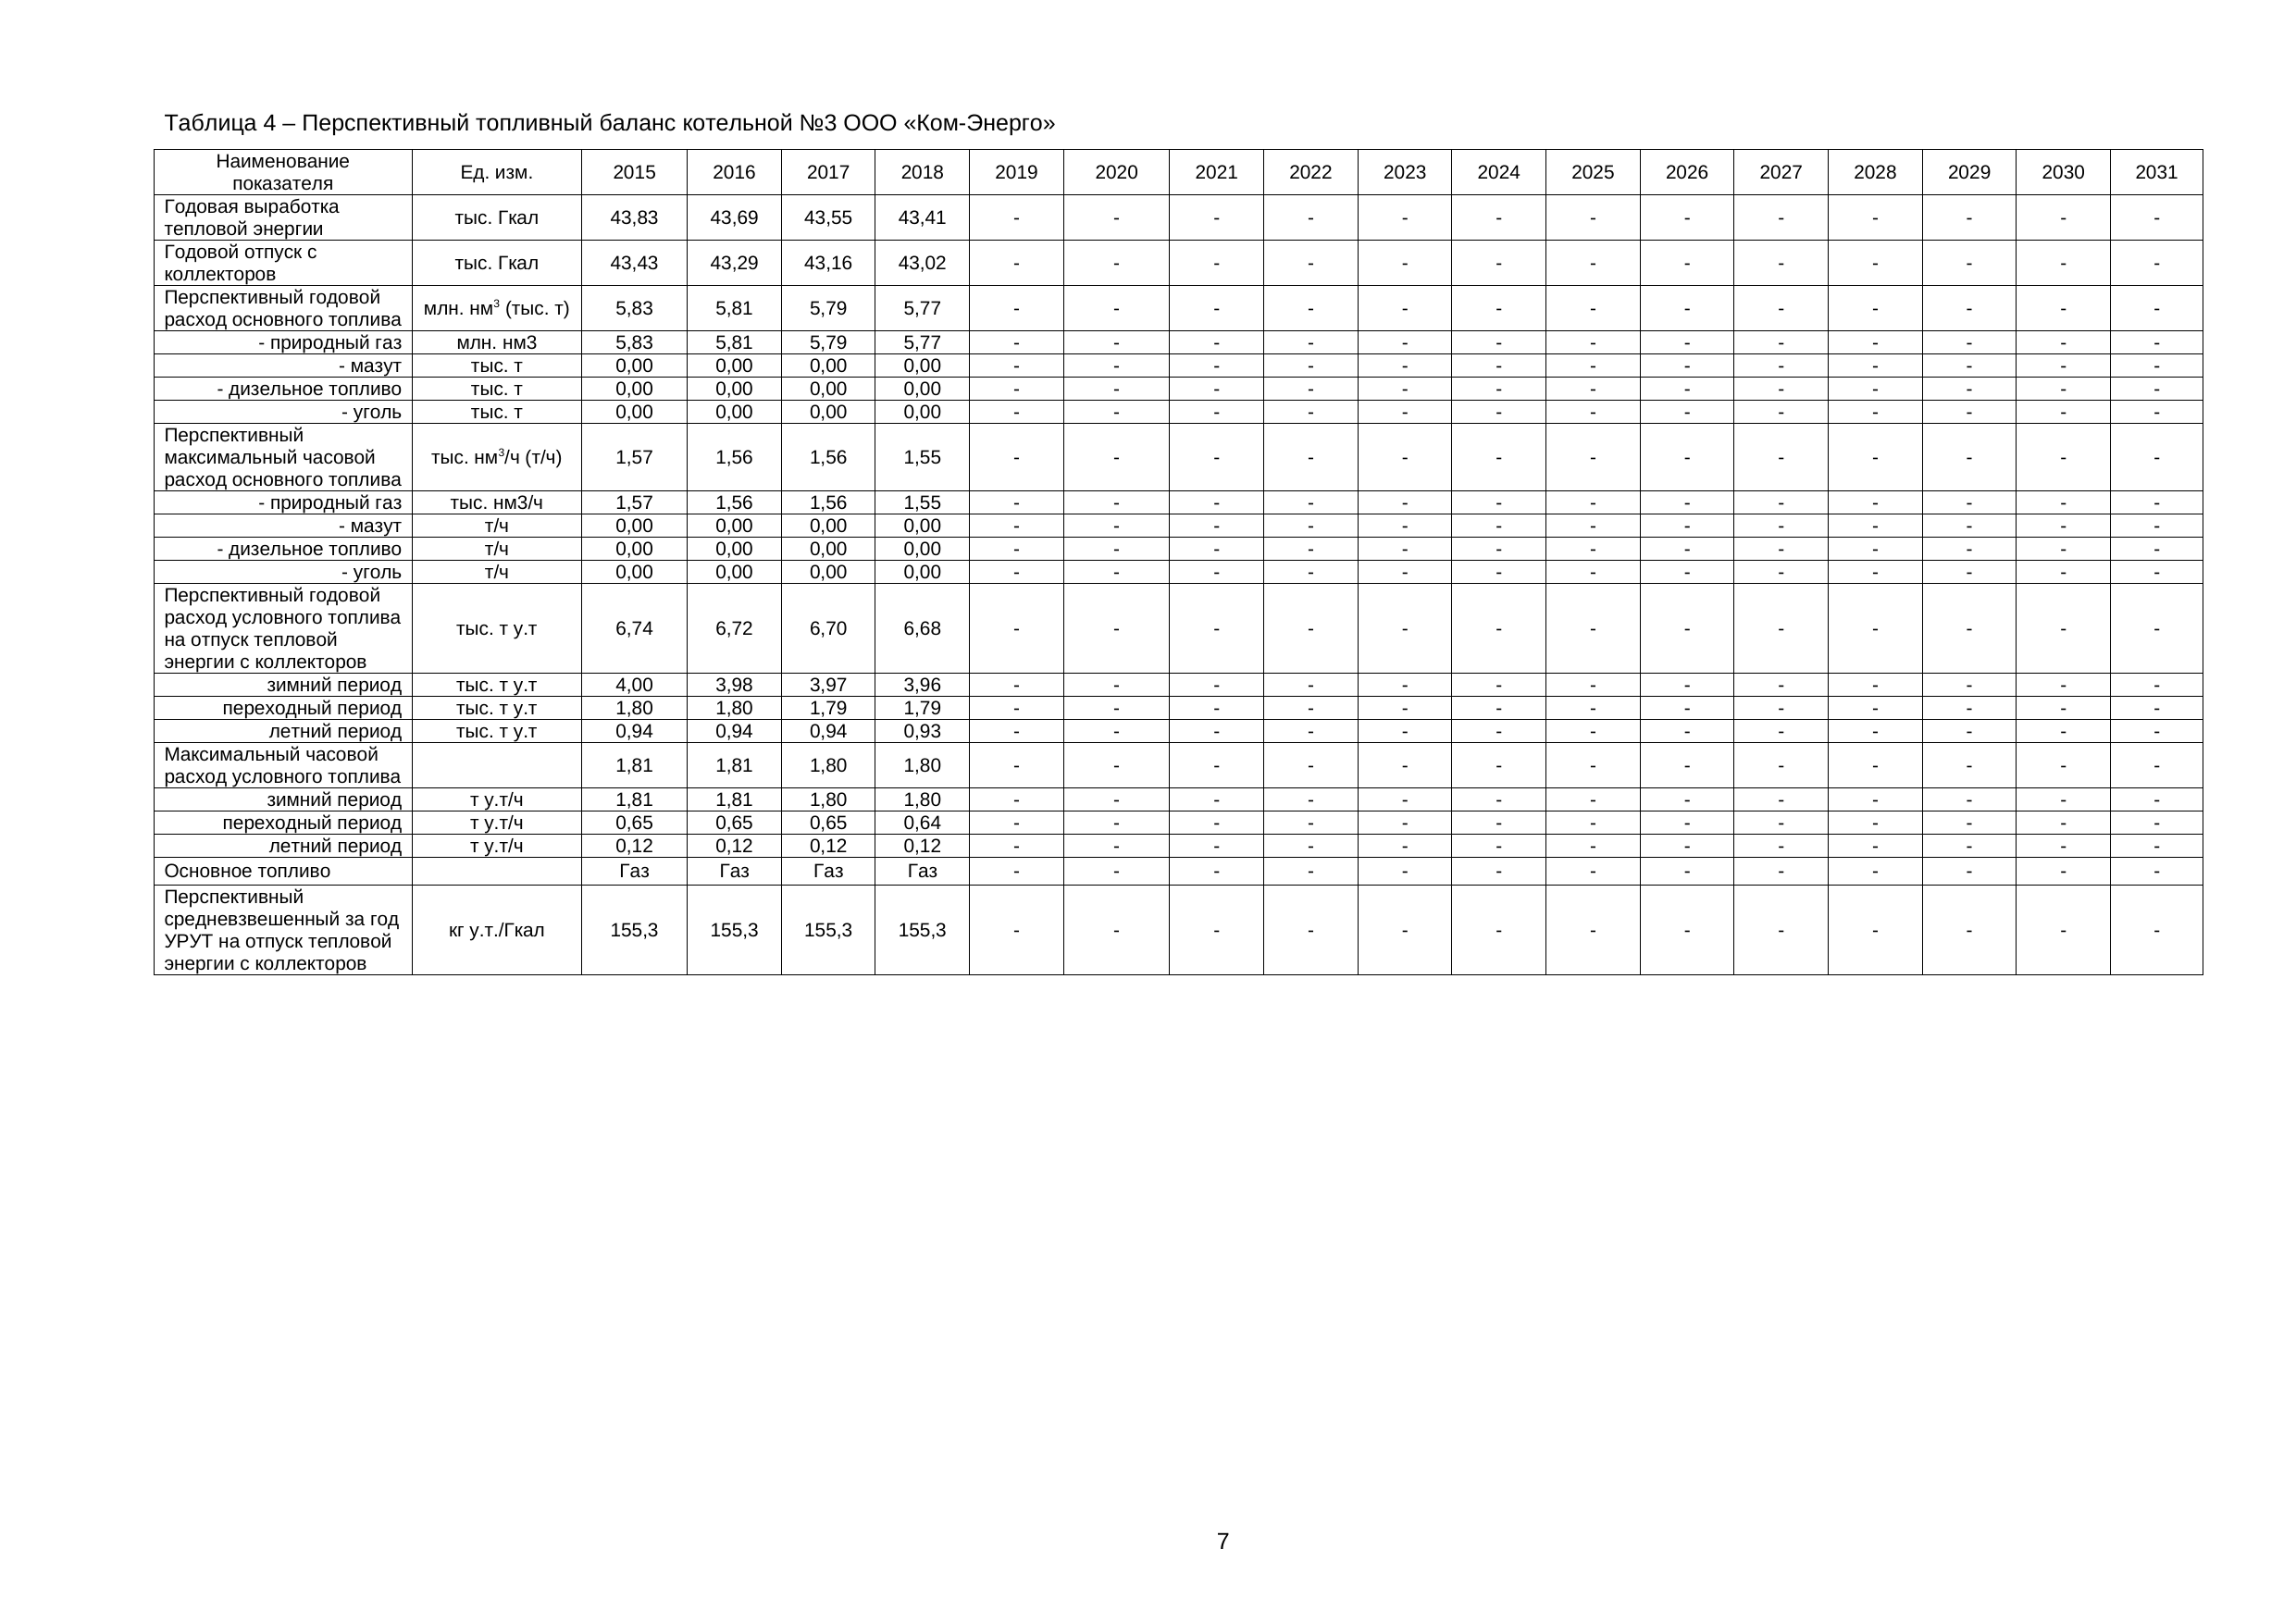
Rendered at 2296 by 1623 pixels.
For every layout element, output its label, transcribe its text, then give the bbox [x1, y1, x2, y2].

table_cell - [2017, 491, 2110, 514]
table_cell - [2111, 241, 2203, 285]
table_cell - [970, 491, 1063, 514]
table_header 2027 [1734, 150, 1828, 194]
table_cell - [1734, 674, 1828, 696]
table_cell - [2111, 886, 2203, 973]
table_cell - [2017, 286, 2110, 330]
table_cell - [2111, 491, 2203, 514]
table_cell 5,77 [875, 286, 969, 330]
table_cell 155,3 [582, 886, 687, 973]
table_cell 0,12 [688, 835, 781, 857]
table_cell - [2017, 720, 2110, 742]
table_cell 0,00 [688, 354, 781, 377]
table_cell - [970, 424, 1063, 490]
table_cell зимний период [155, 788, 412, 811]
table_cell 0,00 [688, 538, 781, 560]
table_cell 1,81 [582, 743, 687, 787]
table_cell Газ [782, 858, 875, 885]
table_cell 0,00 [782, 514, 875, 537]
table_cell - [1452, 538, 1545, 560]
table_cell тыс. т [413, 378, 581, 400]
table_cell - [2017, 697, 2110, 719]
table_cell т у.т/ч [413, 835, 581, 857]
table_cell - [2017, 378, 2110, 400]
table_cell - [1734, 743, 1828, 787]
table_cell 1,81 [688, 743, 781, 787]
table_cell - [1064, 195, 1169, 240]
table_cell - [1641, 743, 1733, 787]
table_cell - [1641, 491, 1733, 514]
table_cell - [1170, 886, 1263, 973]
table_cell - [1452, 886, 1545, 973]
table_cell - [1641, 538, 1733, 560]
table_cell - [1641, 354, 1733, 377]
table_cell - [1923, 195, 2016, 240]
table_cell - [1546, 331, 1640, 353]
table_cell - [1734, 514, 1828, 537]
table_header 2022 [1264, 150, 1358, 194]
table_cell 43,41 [875, 195, 969, 240]
table_cell - [2111, 514, 2203, 537]
table_cell - [1641, 561, 1733, 583]
table_cell 0,00 [875, 561, 969, 583]
table_cell 0,12 [782, 835, 875, 857]
table_cell - [1452, 835, 1545, 857]
table_cell т/ч [413, 514, 581, 537]
table_cell т/ч [413, 561, 581, 583]
table_cell - [1359, 491, 1451, 514]
table_cell - [2111, 378, 2203, 400]
table_cell - [2017, 835, 2110, 857]
table_cell - [1829, 424, 1922, 490]
table_cell - [1264, 674, 1358, 696]
table_cell - [1452, 195, 1545, 240]
table_cell - [1923, 401, 2016, 423]
table_cell - [1829, 195, 1922, 240]
table_cell - [1064, 788, 1169, 811]
table_cell - [2111, 424, 2203, 490]
table_cell - [1734, 491, 1828, 514]
table_cell - [1734, 835, 1828, 857]
table_cell - [1829, 858, 1922, 885]
table_cell - [1359, 331, 1451, 353]
table_header 2015 [582, 150, 687, 194]
table_cell Перспективный максимальный часовой расход основного топлива [155, 424, 412, 490]
table_cell - [1064, 354, 1169, 377]
table_cell - [1064, 514, 1169, 537]
table_cell [413, 743, 581, 787]
table_cell - [1170, 812, 1263, 834]
table_cell - [1452, 720, 1545, 742]
table_cell - [1264, 561, 1358, 583]
table_cell - [1170, 241, 1263, 285]
table_header 2019 [970, 150, 1063, 194]
table_cell Газ [688, 858, 781, 885]
text Таблица 4 – Перспективный топливный баланс котельной №3 ООО «Ком-Энерго» [164, 109, 2214, 136]
table_cell 0,00 [875, 401, 969, 423]
table_cell - [1923, 491, 2016, 514]
table_cell - дизельное топливо [155, 538, 412, 560]
table_cell - [1170, 697, 1263, 719]
table_cell - [1641, 835, 1733, 857]
table_cell - [970, 788, 1063, 811]
table_cell 1,80 [782, 788, 875, 811]
table_cell 0,94 [688, 720, 781, 742]
table_cell - [1734, 331, 1828, 353]
table_cell 1,55 [875, 424, 969, 490]
table_cell - [1923, 835, 2016, 857]
table_cell 1,81 [688, 788, 781, 811]
table_cell - [970, 561, 1063, 583]
table_cell - [1829, 514, 1922, 537]
table_cell - [1829, 331, 1922, 353]
table_cell - [1923, 743, 2016, 787]
table_cell - [1452, 401, 1545, 423]
table_cell - [1264, 812, 1358, 834]
table_cell 43,43 [582, 241, 687, 285]
table_cell т/ч [413, 538, 581, 560]
table_cell - [1641, 697, 1733, 719]
table_cell - [1734, 720, 1828, 742]
table_cell Газ [875, 858, 969, 885]
table_cell - [1359, 241, 1451, 285]
table_cell - дизельное топливо [155, 378, 412, 400]
table_cell - [1829, 743, 1922, 787]
table_cell - [2017, 401, 2110, 423]
table_cell 1,80 [782, 743, 875, 787]
table_cell 0,00 [875, 538, 969, 560]
table_cell зимний период [155, 674, 412, 696]
table_cell - [1064, 674, 1169, 696]
table_cell тыс. т у.т [413, 720, 581, 742]
table_cell - [1546, 561, 1640, 583]
table_cell Годовой отпуск с коллекторов [155, 241, 412, 285]
table_cell - [1264, 286, 1358, 330]
table_cell - [1923, 538, 2016, 560]
table_cell 43,83 [582, 195, 687, 240]
table_cell - [1264, 354, 1358, 377]
table_cell - уголь [155, 561, 412, 583]
table_cell 5,79 [782, 331, 875, 353]
table_cell 6,68 [875, 584, 969, 673]
table_cell - [1452, 241, 1545, 285]
table_cell - [1264, 378, 1358, 400]
table_cell - [1359, 401, 1451, 423]
table_cell - [2017, 788, 2110, 811]
table_cell 1,57 [582, 491, 687, 514]
table_cell - [1064, 835, 1169, 857]
table_cell - [1064, 858, 1169, 885]
table_cell - [1923, 584, 2016, 673]
table_cell 1,57 [582, 424, 687, 490]
table_cell Годовая выработка тепловой энергии [155, 195, 412, 240]
table_cell - [1923, 331, 2016, 353]
table_header 2029 [1923, 150, 2016, 194]
table_cell тыс. т [413, 354, 581, 377]
table_cell - [1170, 835, 1263, 857]
table_cell - [2111, 835, 2203, 857]
table_cell 1,79 [875, 697, 969, 719]
table_cell - [1829, 886, 1922, 973]
table_cell 43,02 [875, 241, 969, 285]
table_cell - [1923, 354, 2016, 377]
table_cell 0,12 [582, 835, 687, 857]
table_cell - [1264, 195, 1358, 240]
table_cell - [1359, 743, 1451, 787]
table_cell тыс. Гкал [413, 241, 581, 285]
table_cell - [2111, 788, 2203, 811]
table_cell - [1829, 241, 1922, 285]
table_cell - [1734, 378, 1828, 400]
table_cell - [2111, 401, 2203, 423]
table_cell - [970, 331, 1063, 353]
table_cell 1,80 [582, 697, 687, 719]
table_cell - [1359, 561, 1451, 583]
table_cell - [2017, 886, 2110, 973]
table_cell - [1170, 424, 1263, 490]
table_cell - [970, 720, 1063, 742]
table_cell переходный период [155, 812, 412, 834]
table_cell - [970, 674, 1063, 696]
table_cell 155,3 [688, 886, 781, 973]
table_cell - [1064, 424, 1169, 490]
table_cell 0,65 [782, 812, 875, 834]
table_cell - [1359, 538, 1451, 560]
table_cell - [1546, 743, 1640, 787]
table_cell - [2111, 584, 2203, 673]
table_cell - [1264, 835, 1358, 857]
table_cell т у.т/ч [413, 812, 581, 834]
table_cell - [1452, 743, 1545, 787]
table_cell 0,65 [582, 812, 687, 834]
table_header 2018 [875, 150, 969, 194]
table_cell 0,00 [875, 514, 969, 537]
table_cell - [1359, 514, 1451, 537]
table_cell - [1546, 584, 1640, 673]
table_cell - [2017, 354, 2110, 377]
table_cell 5,81 [688, 331, 781, 353]
table_cell - [1641, 424, 1733, 490]
table_header 2028 [1829, 150, 1922, 194]
table_cell 43,55 [782, 195, 875, 240]
table_cell Перспективный годовой расход основного топлива [155, 286, 412, 330]
table_cell 0,00 [582, 354, 687, 377]
table_cell тыс. Гкал [413, 195, 581, 240]
table_cell - [1641, 401, 1733, 423]
table_cell - [1170, 378, 1263, 400]
table_cell - [1829, 354, 1922, 377]
table_cell - [1170, 354, 1263, 377]
table_cell тыс. т [413, 401, 581, 423]
table_cell - [1829, 720, 1922, 742]
table_cell т у.т/ч [413, 788, 581, 811]
table_cell млн. нм3 (тыс. т) [413, 286, 581, 330]
table_cell кг у.т./Гкал [413, 886, 581, 973]
table_cell - [1546, 354, 1640, 377]
table_cell 0,00 [782, 401, 875, 423]
table_header 2026 [1641, 150, 1733, 194]
table_cell - [2111, 286, 2203, 330]
table_cell - [1452, 514, 1545, 537]
table_cell 1,56 [688, 424, 781, 490]
table_cell - [1264, 538, 1358, 560]
table_cell - [1546, 674, 1640, 696]
table_cell 0,00 [582, 401, 687, 423]
table_cell - [970, 697, 1063, 719]
table_cell - [1064, 743, 1169, 787]
table_cell летний период [155, 835, 412, 857]
table_header 2021 [1170, 150, 1263, 194]
table_cell 6,74 [582, 584, 687, 673]
table_cell - [1734, 241, 1828, 285]
table_cell - [1359, 886, 1451, 973]
table_cell - [2111, 858, 2203, 885]
table_cell - [1452, 788, 1545, 811]
table_cell - [1452, 812, 1545, 834]
table_cell - [1170, 788, 1263, 811]
table_cell - [1264, 491, 1358, 514]
table_cell - [1264, 858, 1358, 885]
table_cell 0,94 [582, 720, 687, 742]
table_cell - [1641, 286, 1733, 330]
table_cell - [1734, 354, 1828, 377]
table_cell - [1546, 812, 1640, 834]
table_cell - [1829, 561, 1922, 583]
table_cell - [1546, 241, 1640, 285]
table_header 2025 [1546, 150, 1640, 194]
table_cell - [1641, 195, 1733, 240]
table_cell - [1734, 538, 1828, 560]
table_cell - [1264, 401, 1358, 423]
table_cell - [1359, 720, 1451, 742]
table_cell - [1170, 286, 1263, 330]
table_cell - [1359, 286, 1451, 330]
table_cell - [1829, 697, 1922, 719]
table_cell - [1923, 378, 2016, 400]
table_cell - [1546, 788, 1640, 811]
table_cell - [1829, 788, 1922, 811]
table_cell - [1452, 858, 1545, 885]
table_cell 0,00 [688, 561, 781, 583]
table_cell - [1359, 354, 1451, 377]
table_cell - [2111, 743, 2203, 787]
table_cell - [1641, 241, 1733, 285]
table_cell Перспективный средневзвешенный за год УРУТ на отпуск тепловой энергии с коллекторов [155, 886, 412, 973]
table_cell - [970, 401, 1063, 423]
table_cell - [1734, 886, 1828, 973]
table_cell - [1264, 584, 1358, 673]
table_cell - [1359, 584, 1451, 673]
table_cell - [1264, 743, 1358, 787]
table_cell - [1170, 858, 1263, 885]
table_cell - [1923, 812, 2016, 834]
table_cell 6,72 [688, 584, 781, 673]
table_cell - [1923, 858, 2016, 885]
table_cell - [1829, 835, 1922, 857]
table_cell 0,00 [582, 561, 687, 583]
table_cell - [1264, 697, 1358, 719]
table_cell - [970, 286, 1063, 330]
table_cell - [2111, 812, 2203, 834]
table_cell - [1264, 241, 1358, 285]
table_header 2023 [1359, 150, 1451, 194]
table_cell 0,00 [582, 538, 687, 560]
table_cell Максимальный часовой расход условного топлива [155, 743, 412, 787]
table_cell 0,00 [782, 354, 875, 377]
table_cell Перспективный годовой расход условного топлива на отпуск тепловой энергии с коллекторов [155, 584, 412, 673]
table_cell 5,83 [582, 286, 687, 330]
table_cell 155,3 [782, 886, 875, 973]
table_cell - [970, 195, 1063, 240]
table_cell 3,97 [782, 674, 875, 696]
table_cell - [1359, 378, 1451, 400]
table_cell - [1359, 858, 1451, 885]
table_cell 0,00 [688, 378, 781, 400]
table_cell 0,00 [582, 514, 687, 537]
table_cell - [1923, 286, 2016, 330]
table_cell 1,56 [782, 424, 875, 490]
table_cell - [1829, 491, 1922, 514]
table_cell - [1641, 858, 1733, 885]
table_cell - [1170, 561, 1263, 583]
table_cell - [1264, 886, 1358, 973]
table_cell - [1546, 491, 1640, 514]
table_cell - [1546, 286, 1640, 330]
table_cell - [1923, 886, 2016, 973]
table_cell - [1546, 538, 1640, 560]
table_cell - [1641, 674, 1733, 696]
table_cell - [1546, 195, 1640, 240]
table_cell - [1170, 720, 1263, 742]
table_cell - [1170, 331, 1263, 353]
table_cell переходный период [155, 697, 412, 719]
table_cell - [1452, 584, 1545, 673]
table_cell - [1546, 424, 1640, 490]
table_cell - [1641, 331, 1733, 353]
table_cell - [970, 514, 1063, 537]
table_cell - [1064, 812, 1169, 834]
table_cell - [970, 584, 1063, 673]
table_cell - [1923, 674, 2016, 696]
table_cell - [2017, 743, 2110, 787]
table_cell - [970, 812, 1063, 834]
table_cell 1,80 [688, 697, 781, 719]
table_cell - [2111, 331, 2203, 353]
table_cell - [1452, 491, 1545, 514]
table_cell 0,00 [875, 378, 969, 400]
table_cell - [1264, 788, 1358, 811]
table_cell - [1170, 538, 1263, 560]
table_cell - [1546, 378, 1640, 400]
table_cell - [1359, 697, 1451, 719]
table_cell - [1064, 241, 1169, 285]
table_cell - [1546, 514, 1640, 537]
table_cell - [1359, 812, 1451, 834]
table_cell - [2017, 241, 2110, 285]
table_cell 1,55 [875, 491, 969, 514]
table_cell - [1923, 720, 2016, 742]
table_cell 0,64 [875, 812, 969, 834]
table_cell - [1452, 561, 1545, 583]
table_cell - [970, 743, 1063, 787]
table_cell - [1546, 697, 1640, 719]
table_cell - [1641, 812, 1733, 834]
table_cell - [1359, 788, 1451, 811]
table_cell - [1452, 286, 1545, 330]
table_cell - [1734, 195, 1828, 240]
table_cell - [1546, 720, 1640, 742]
table_cell - [1064, 401, 1169, 423]
table_cell - [1264, 331, 1358, 353]
table_cell - [1734, 812, 1828, 834]
table_cell - [1064, 886, 1169, 973]
table_cell - [1064, 720, 1169, 742]
table_cell - [2017, 195, 2110, 240]
table_cell - [1064, 584, 1169, 673]
table_cell Основное топливо [155, 858, 412, 885]
table_cell 0,00 [875, 354, 969, 377]
table_cell - [1829, 401, 1922, 423]
table_cell - [1734, 788, 1828, 811]
table_cell - [1452, 354, 1545, 377]
table_cell - мазут [155, 514, 412, 537]
table_cell - [1359, 835, 1451, 857]
table_cell - природный газ [155, 331, 412, 353]
table_header 2020 [1064, 150, 1169, 194]
table_cell - [1829, 674, 1922, 696]
table_cell 43,16 [782, 241, 875, 285]
table_cell - [1452, 424, 1545, 490]
table_cell - [1641, 720, 1733, 742]
table_cell - [1264, 720, 1358, 742]
table_cell тыс. т у.т [413, 697, 581, 719]
table_cell 6,70 [782, 584, 875, 673]
table_cell 5,81 [688, 286, 781, 330]
table_cell - [2017, 514, 2110, 537]
table_cell - [970, 886, 1063, 973]
table_cell млн. нм3 [413, 331, 581, 353]
table_cell - [1359, 195, 1451, 240]
table_cell - [1546, 835, 1640, 857]
table_cell - [1641, 886, 1733, 973]
table_cell - [2111, 195, 2203, 240]
table_cell - [1829, 812, 1922, 834]
table_cell - [1734, 584, 1828, 673]
table_cell - [2111, 697, 2203, 719]
table_cell 0,00 [688, 401, 781, 423]
table_cell - [1064, 378, 1169, 400]
table_cell - [2111, 674, 2203, 696]
table_cell - [1546, 858, 1640, 885]
table_cell - [1734, 561, 1828, 583]
table_cell 43,69 [688, 195, 781, 240]
table_cell летний период [155, 720, 412, 742]
table_header Наименование показателя [155, 150, 412, 194]
table_cell 4,00 [582, 674, 687, 696]
table_cell - [1923, 241, 2016, 285]
table_cell - [1923, 514, 2016, 537]
table_cell - [1641, 788, 1733, 811]
table_cell - [2111, 538, 2203, 560]
table_cell 3,98 [688, 674, 781, 696]
table_cell 0,00 [688, 514, 781, 537]
table_cell 0,00 [782, 378, 875, 400]
table_cell - [1546, 886, 1640, 973]
table_cell - [1923, 697, 2016, 719]
table_cell - [970, 858, 1063, 885]
table_cell - [1452, 378, 1545, 400]
table_header 2016 [688, 150, 781, 194]
table_cell - [1829, 286, 1922, 330]
table_cell 43,29 [688, 241, 781, 285]
table_cell 1,79 [782, 697, 875, 719]
table_cell - [1734, 697, 1828, 719]
table_cell 3,96 [875, 674, 969, 696]
table_cell 1,80 [875, 743, 969, 787]
table_cell - [970, 538, 1063, 560]
table_cell - [1170, 584, 1263, 673]
table_cell 0,65 [688, 812, 781, 834]
table_cell 0,00 [582, 378, 687, 400]
table_cell тыс. т у.т [413, 584, 581, 673]
table_cell тыс. нм3/ч (т/ч) [413, 424, 581, 490]
table_cell - [1829, 584, 1922, 673]
table_cell 0,12 [875, 835, 969, 857]
table_cell - [2017, 674, 2110, 696]
table_cell - [2017, 812, 2110, 834]
table_cell 155,3 [875, 886, 969, 973]
table_cell - [1641, 584, 1733, 673]
table_cell - [1452, 674, 1545, 696]
table_cell - [1734, 858, 1828, 885]
table_header 2030 [2017, 150, 2110, 194]
table_cell - [1734, 424, 1828, 490]
table_cell - [970, 354, 1063, 377]
table_cell - [1923, 561, 2016, 583]
table_cell - [1923, 788, 2016, 811]
table_cell - [1452, 331, 1545, 353]
table_cell - [2017, 858, 2110, 885]
table_cell [413, 858, 581, 885]
table_header 2024 [1452, 150, 1545, 194]
table_cell - [2017, 561, 2110, 583]
table_cell - [1064, 491, 1169, 514]
table_cell - [2111, 354, 2203, 377]
table_cell - [1829, 538, 1922, 560]
table_cell - [1064, 331, 1169, 353]
table_cell - [1734, 401, 1828, 423]
table_cell 1,56 [782, 491, 875, 514]
table_cell - [1641, 514, 1733, 537]
table_cell - [1923, 424, 2016, 490]
table_cell 0,93 [875, 720, 969, 742]
table_cell 5,83 [582, 331, 687, 353]
table_cell тыс. т у.т [413, 674, 581, 696]
table_cell - [2111, 561, 2203, 583]
table_cell 0,00 [782, 561, 875, 583]
table_cell - [1064, 286, 1169, 330]
table_header 2017 [782, 150, 875, 194]
table_cell - [2017, 424, 2110, 490]
table_cell - уголь [155, 401, 412, 423]
table_cell Газ [582, 858, 687, 885]
table_cell - [2017, 584, 2110, 673]
table_cell - [970, 241, 1063, 285]
table_cell - [1264, 424, 1358, 490]
table_cell - [2017, 538, 2110, 560]
table_cell - [1264, 514, 1358, 537]
table_cell - [1641, 378, 1733, 400]
table_cell тыс. нм3/ч [413, 491, 581, 514]
table_cell - [1064, 561, 1169, 583]
table_cell 1,56 [688, 491, 781, 514]
table_cell 5,79 [782, 286, 875, 330]
table_cell - [2017, 331, 2110, 353]
table_cell 5,77 [875, 331, 969, 353]
table_cell - [2111, 720, 2203, 742]
table_cell - [1359, 674, 1451, 696]
table_cell - [1452, 697, 1545, 719]
table_header 2031 [2111, 150, 2203, 194]
table_cell - [1064, 697, 1169, 719]
table_cell - [970, 835, 1063, 857]
table_cell - природный газ [155, 491, 412, 514]
table_cell - [1170, 674, 1263, 696]
table_cell - [1829, 378, 1922, 400]
table_cell - мазут [155, 354, 412, 377]
table_cell 1,80 [875, 788, 969, 811]
table_cell - [1170, 743, 1263, 787]
table_cell - [1359, 424, 1451, 490]
table_cell - [1170, 195, 1263, 240]
table_cell - [1170, 514, 1263, 537]
table_cell - [1546, 401, 1640, 423]
table_cell 0,94 [782, 720, 875, 742]
table_cell 0,00 [782, 538, 875, 560]
table_cell - [970, 378, 1063, 400]
table_cell - [1170, 491, 1263, 514]
table_header Ед. изм. [413, 150, 581, 194]
table_cell 1,81 [582, 788, 687, 811]
table_cell - [1064, 538, 1169, 560]
table_cell - [1170, 401, 1263, 423]
table_cell - [1734, 286, 1828, 330]
